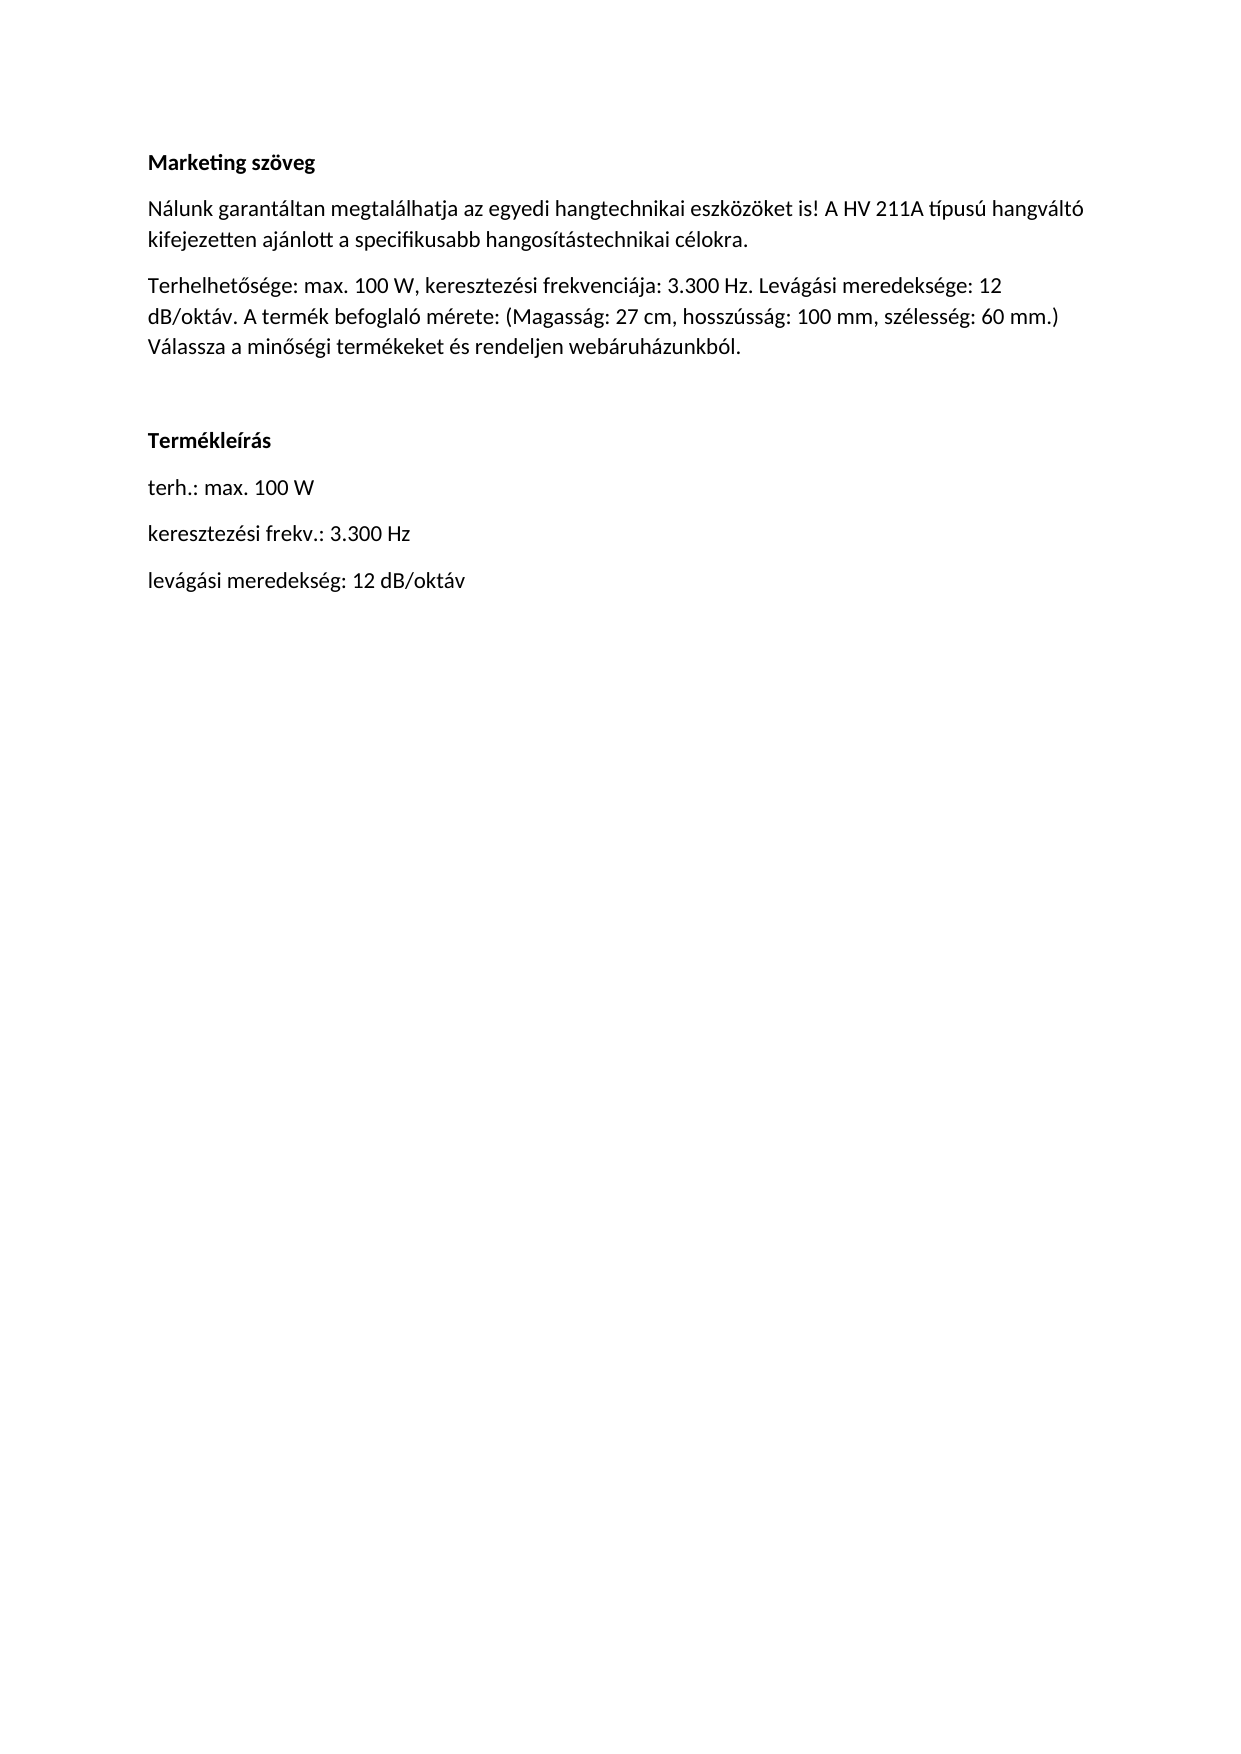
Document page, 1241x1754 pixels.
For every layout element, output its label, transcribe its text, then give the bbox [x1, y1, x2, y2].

text Terhelhetősége: max. 100 W, keresztezési frekvenciája: 3.300 Hz. Levágási meredeksége: 12 dB/oktáv. A termék befoglaló mérete: (Magasság: 27 cm, hosszússág: 100 mm, szélesség: 60 mm.) Válassza a minőségi termékeket és rendeljen webáruházunkból. [148, 272, 1093, 360]
text Nálunk garantáltan megtalálhatja az egyedi hangtechnikai eszközöket is! A HV 211A típusú hangváltó kifejezetten ajánlott a specifikusabb hangosítástechnikai célokra. [148, 194, 1093, 253]
text Termékleírás [148, 426, 1093, 454]
text keresztezési frekv.: 3.300 Hz [148, 519, 1093, 547]
text terh.: max. 100 W [148, 473, 1093, 501]
text Marketing szöveg [148, 148, 1093, 176]
text levágási meredekség: 12 dB/oktáv [148, 566, 1093, 594]
